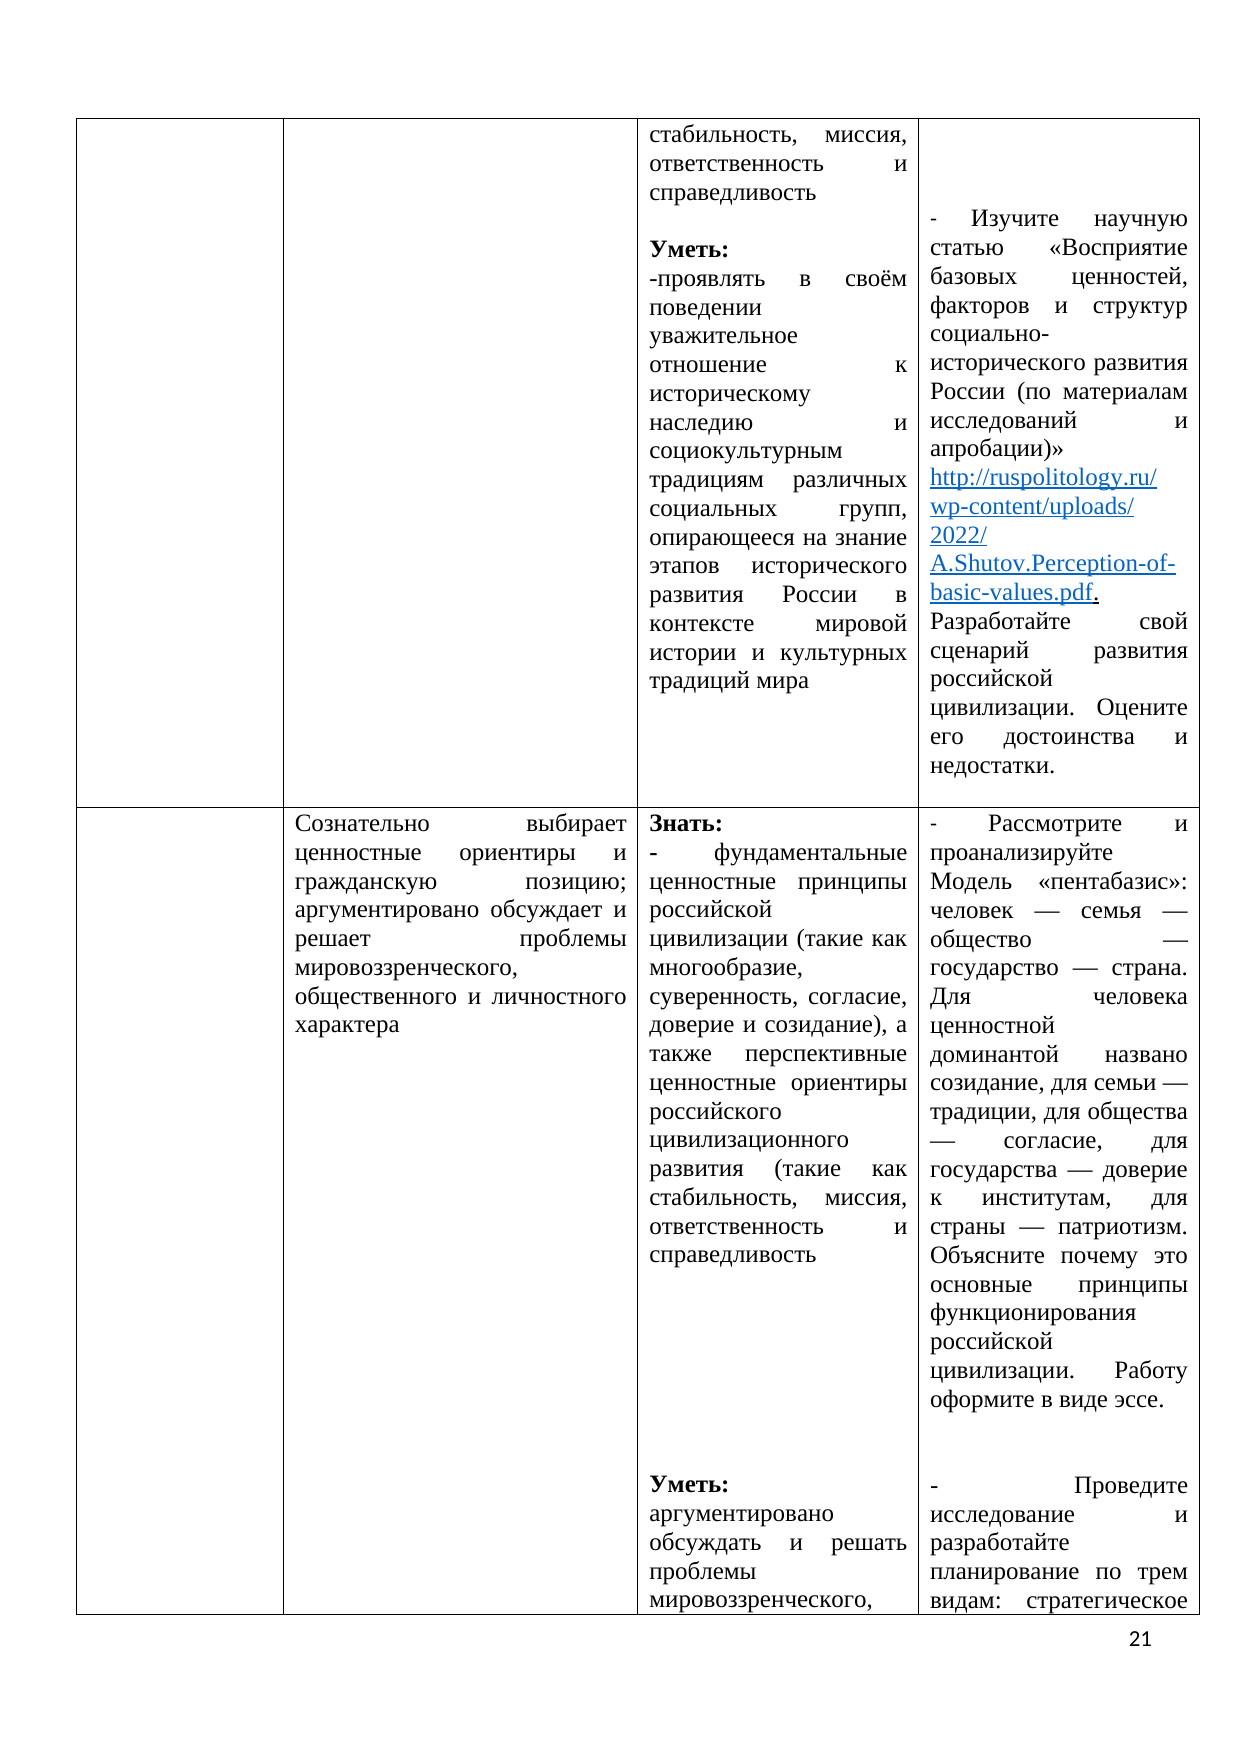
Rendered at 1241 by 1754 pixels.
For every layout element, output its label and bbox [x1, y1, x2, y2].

table_cell [77, 808, 283, 1614]
table_cell [919, 119, 1199, 807]
table_cell [638, 808, 918, 1614]
table_cell [638, 119, 918, 807]
table_cell [919, 808, 1199, 1614]
table_cell [284, 119, 637, 807]
table_cell [77, 119, 283, 807]
table_cell [284, 808, 637, 1614]
